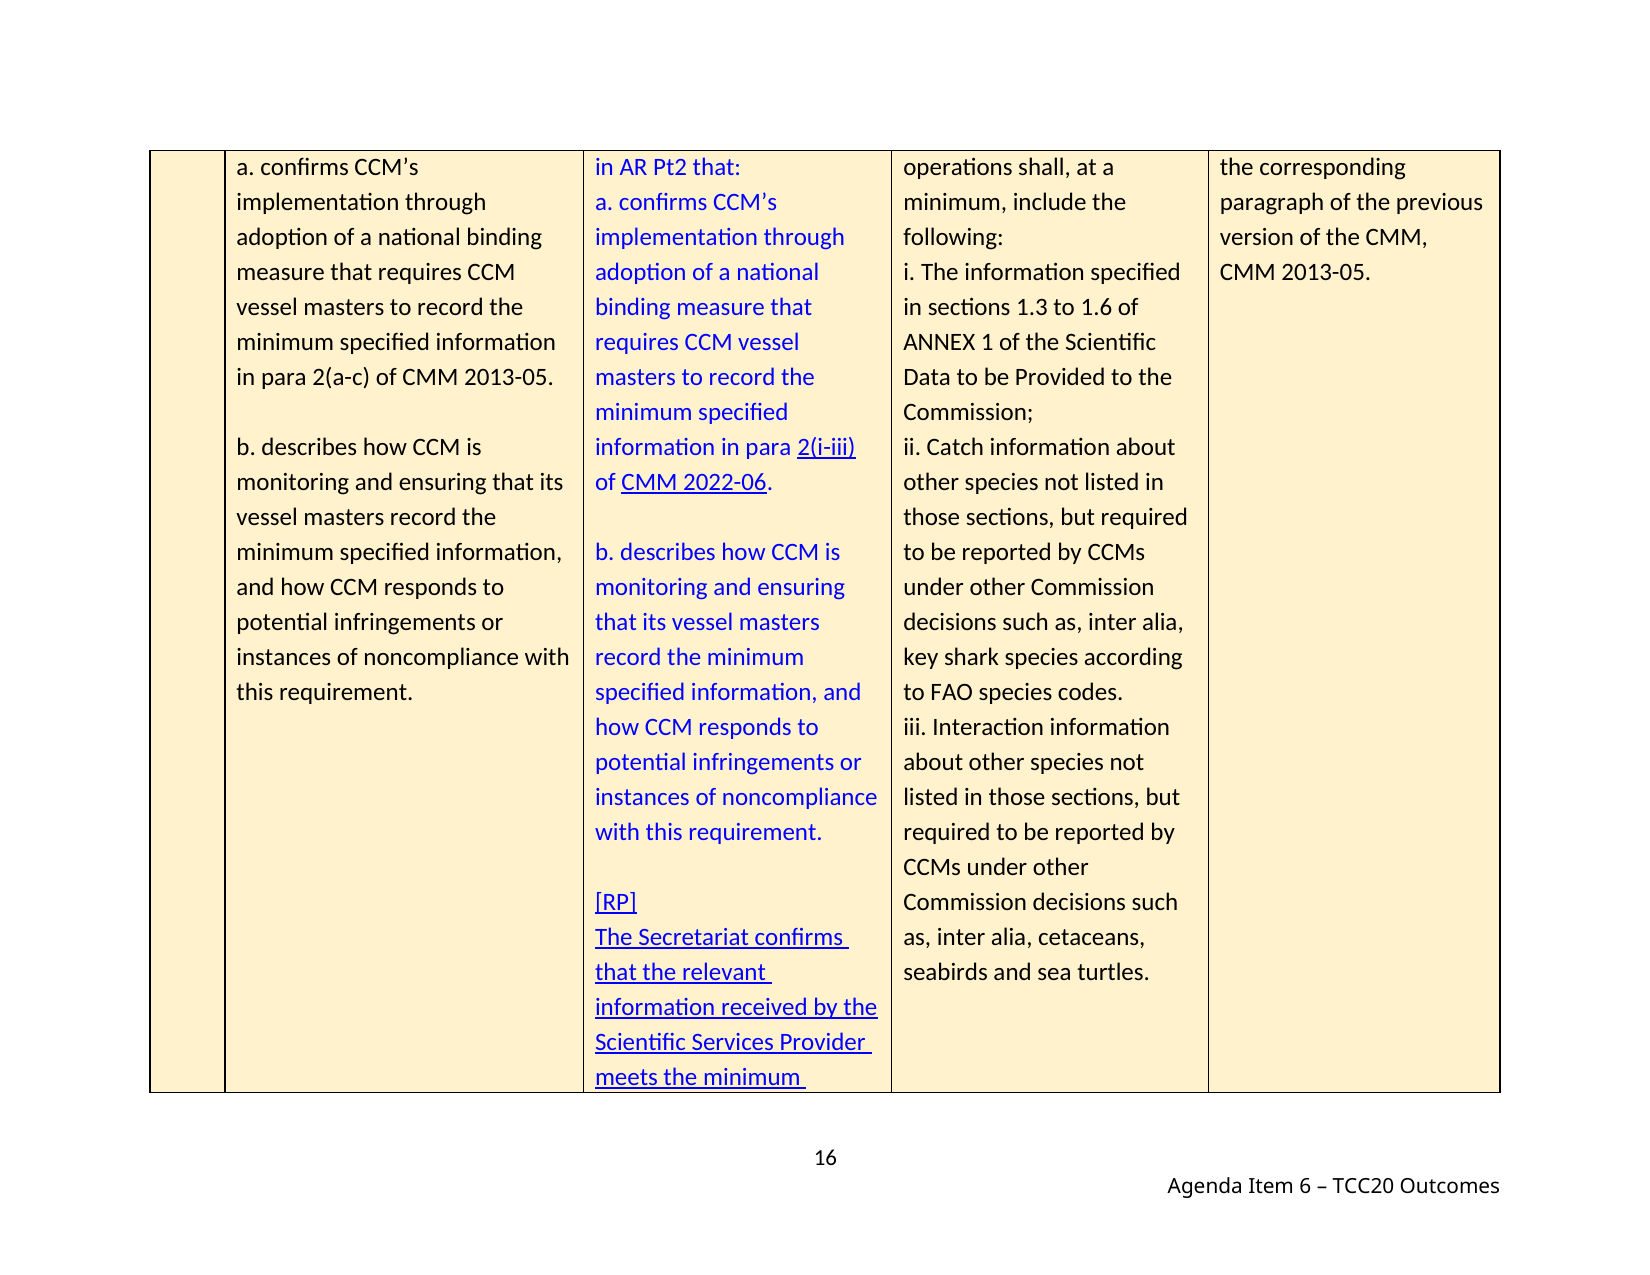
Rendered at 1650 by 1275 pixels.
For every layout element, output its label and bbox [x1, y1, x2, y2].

table_cell [584, 151, 891, 1092]
table_cell [151, 151, 224, 1092]
table_cell [892, 151, 1208, 1092]
table_cell [226, 151, 583, 1092]
table_cell [1209, 151, 1499, 1092]
